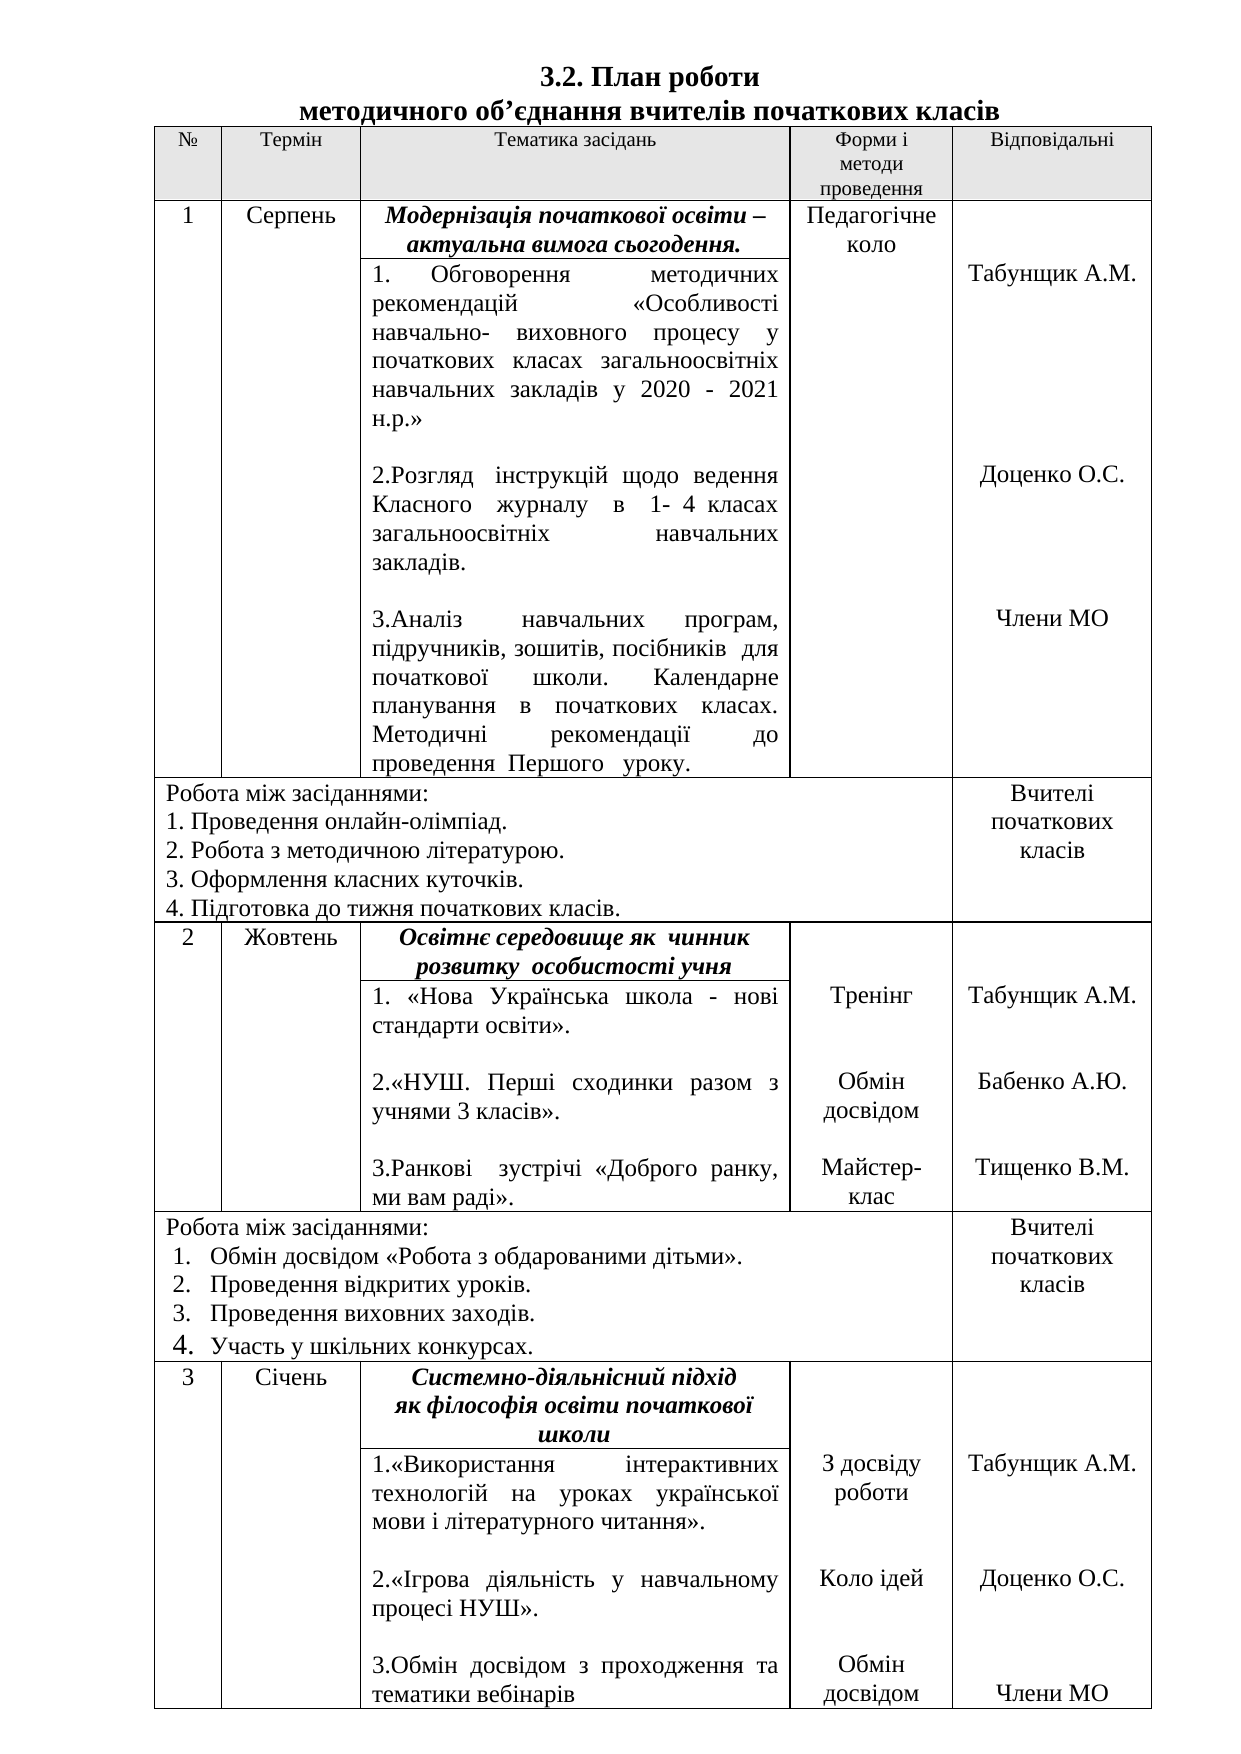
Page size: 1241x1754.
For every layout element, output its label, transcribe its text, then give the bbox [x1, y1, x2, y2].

table_cell Тренінг Обмін досвідом Майстер-клас [791, 923, 952, 1211]
table_header № [155, 127, 221, 199]
table_cell Вчителі початкових класів [953, 1212, 1151, 1361]
table_cell Серпень [222, 201, 360, 777]
table_cell 1. Обговорення методичних рекомендацій «Особливості навчально- виховного процесу у початкових класах загальноосвітніх навчальних закладів у 2020 - 2021 н.р.» 2.Розгляд інструкцій щодо ведення Класного журналу в 1- 4 класах загальноосвітніх навчальних закладів. 3.Аналіз навчальних програм, підручників, зошитів, посібників для початкової школи. Календарне планування в початкових класах. Методичні рекомендації до проведення Першого уроку. [361, 259, 789, 777]
table_cell Табунщик А.М. Доценко О.С. Члени МО [953, 201, 1151, 777]
table_cell 1 [155, 201, 221, 777]
table_cell Жовтень [222, 923, 360, 1211]
table_cell Січень [222, 1362, 360, 1708]
table_cell Модернізація початкової освіти – актуальна вимога сьогодення. [361, 201, 789, 258]
table_cell Освітнє середовище як чинник розвитку особистості учня [361, 923, 789, 980]
table_cell Педагогічне коло [791, 201, 952, 777]
table_cell 1.«Використання інтерактивних технологій на уроках української мови і літературного читання». 2.«Ігрова діяльність у навчальному процесі НУШ». 3.Обмін досвідом з проходження та тематики вебінарів [361, 1449, 789, 1708]
table_cell Табунщик А.М. Бабенко А.Ю. Тищенко В.М. [953, 923, 1151, 1211]
table_cell Вчителі початкових класів [953, 778, 1151, 921]
table_header Термін [222, 127, 360, 199]
table_cell Системно-діяльнісний підхід як філософія освіти початкової школи [361, 1362, 789, 1448]
table_cell Робота між засіданнями: 1. Проведення онлайн-олімпіад. 2. Робота з методичною літературою. 3. Оформлення класних куточків. 4. Підготовка до тижня початкових класів. [155, 778, 952, 921]
table_header Форми і методи проведення [791, 127, 952, 199]
text методичного обʼєднання вчителів початкових класів [148, 93, 1152, 126]
table_cell Робота між засіданнями: Обмін досвідом «Робота з обдарованими дітьми». Проведення відкритих уроків. Проведення виховних заходів. Участь у шкільних конкурсах. [155, 1212, 952, 1361]
table_cell 2 [155, 923, 221, 1211]
table_header Тематика засідань [361, 127, 789, 199]
table_cell 1. «Нова Українська школа - нові стандарти освіти». 2.«НУШ. Перші сходинки разом з учнями 3 класів». 3.Ранкові зустрічі «Доброго ранку, ми вам раді». [361, 981, 789, 1211]
table_cell Табунщик А.М. Доценко О.С. Члени МО [953, 1362, 1151, 1708]
table_header Відповідальні [953, 127, 1151, 199]
table_cell 3 [155, 1362, 221, 1708]
text 3.2. План роботи [148, 59, 1152, 93]
table_cell З досвіду роботи Коло ідей Обмін досвідом [791, 1362, 952, 1708]
